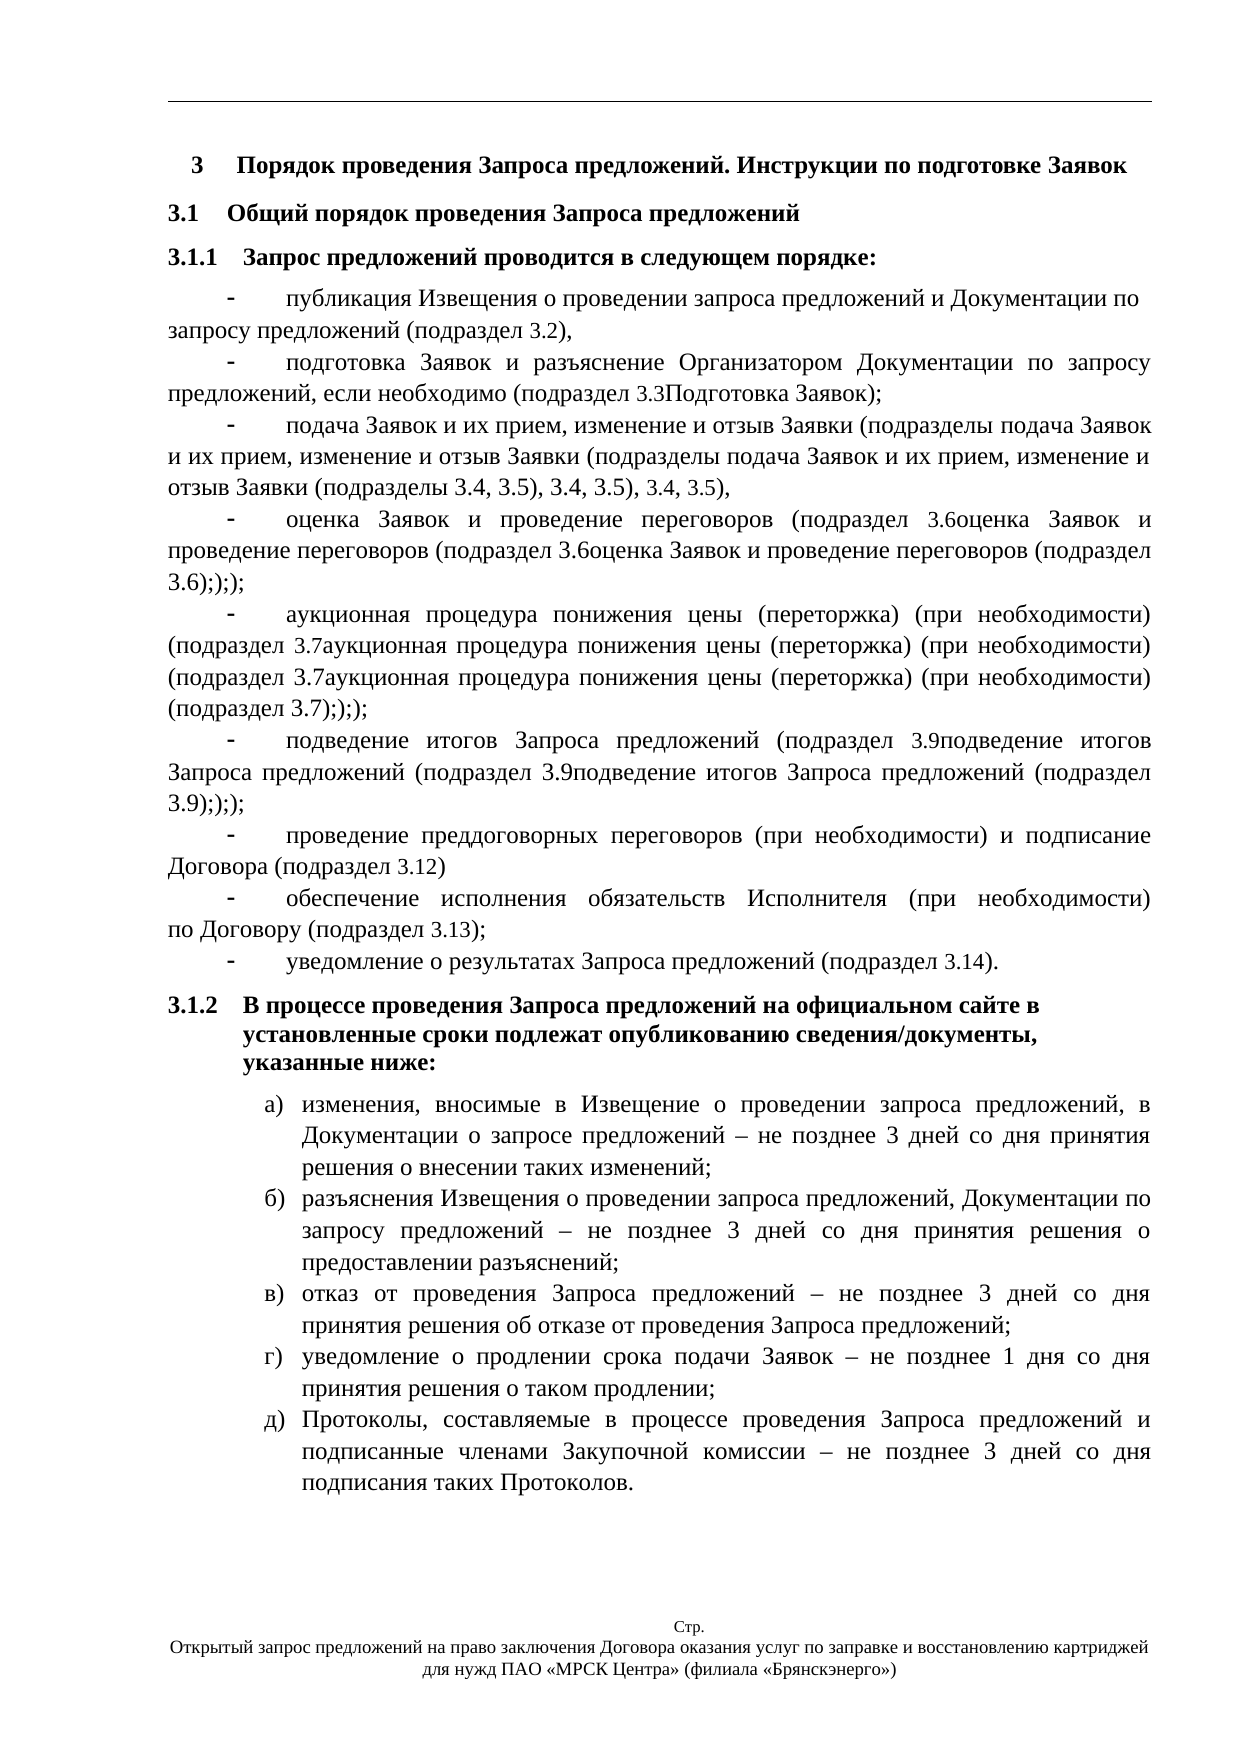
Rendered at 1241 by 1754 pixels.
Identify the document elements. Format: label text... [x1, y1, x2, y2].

subtitle Порядок проведения Запроса предложений. Инструкции по подготовке Заявок [166, 150, 1152, 179]
list уведомление о результатах Запроса предложений (подраздел 3.14). [168, 946, 1152, 975]
list публикация Извещения о проведении запроса предложений и Документации по запросу предложений (подраздел 3.2), [168, 283, 1152, 344]
list подача Заявок и их прием, изменение и отзыв Заявки (подразделы 3.4, 3.5), [168, 410, 1152, 501]
list подведение итогов Запроса предложений (подраздел 3.9); [168, 725, 1152, 817]
subtitle Запрос предложений проводится в следующем порядке: [168, 242, 1152, 271]
subtitle В процессе проведения Запроса предложений на официальном сайте в установленные сроки подлежат опубликованию сведения/документы, указанные ниже: [168, 990, 1152, 1076]
list разъяснения Извещения о проведении запроса предложений, Документации по запросу предложений – не позднее 3 дней со дня принятия решения о предоставлении разъяснений; [264, 1183, 1152, 1275]
list проведение преддоговорных переговоров (при необходимости) и подписание Договора (подраздел 3.12) [168, 820, 1152, 880]
list уведомление о продлении срока подачи Заявок – не позднее 1 дня со дня принятия решения о таком продлении; [264, 1341, 1152, 1402]
subtitle Общий порядок проведения Запроса предложений [168, 198, 1152, 227]
list оценка Заявок и проведение переговоров (подраздел 3.6); [168, 504, 1152, 596]
list отказ от проведения Запроса предложений – не позднее 3 дней со дня принятия решения об отказе от проведения Запроса предложений; [264, 1278, 1152, 1338]
list подготовка Заявок и разъяснение Организатором Документации по запросу предложений, если необходимо (подраздел 3.3); [168, 347, 1152, 407]
list аукционная процедура понижения цены (переторжка) (при необходимости) (подраздел 3.7); [168, 599, 1152, 722]
list обеспечение исполнения обязательств Исполнителя (при необходимости) по Договору (подраздел 3.13); [168, 883, 1152, 943]
list Протоколы, составляемые в процессе проведения Запроса предложений и подписанные членами Закупочной комиссии – не позднее 3 дней со дня подписания таких Протоколов. [264, 1404, 1152, 1496]
list изменения, вносимые в Извещение о проведении запроса предложений, в Документации о запросе предложений – не позднее 3 дней со дня принятия решения о внесении таких изменений; [264, 1089, 1152, 1181]
